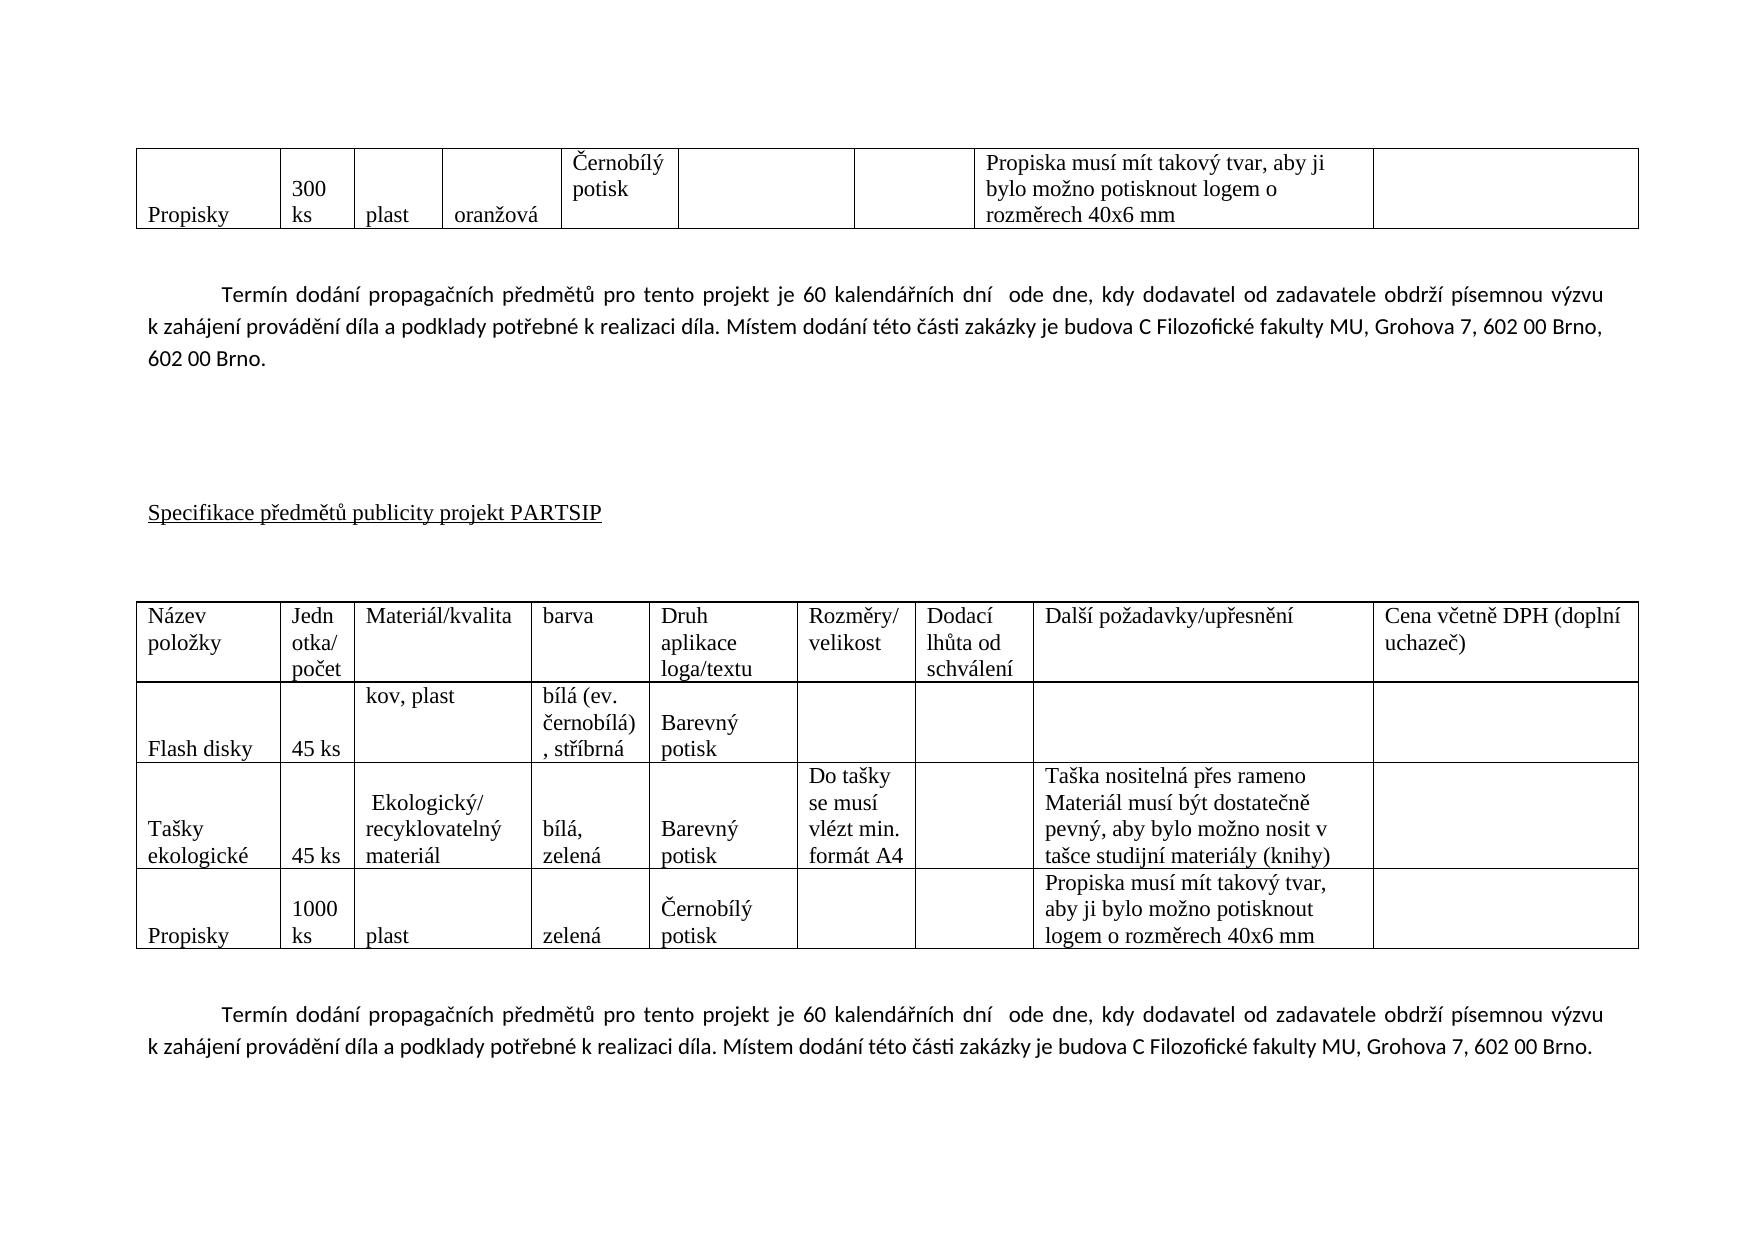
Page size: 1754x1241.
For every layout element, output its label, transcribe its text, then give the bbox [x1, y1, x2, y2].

table_cell [798, 683, 915, 762]
table_cell bílá (ev. černobílá), stříbrná [532, 683, 649, 762]
table_cell Propisky [137, 869, 280, 948]
table_cell kov, plast [355, 683, 531, 762]
text Termín dodání propagačních předmětů pro tento projekt je 60 kalendářních dní ode dne, kdy dodavatel od zadavatele obdrží písemnou výzvu k zahájení provádění díla a podklady potřebné k realizaci díla. Místem dodání této části zakázky je budova C Filozofické fakulty MU, Grohova 7, 602 00 Brno. [148, 1000, 1606, 1060]
table_header Název položky [137, 603, 280, 681]
table_cell [1374, 763, 1638, 868]
table_header Dodací lhůta od schválení [916, 603, 1033, 681]
table_cell Tašky ekologické [137, 763, 280, 868]
table_cell [798, 869, 915, 948]
table_cell Barevný potisk [650, 763, 797, 868]
table_cell [1034, 683, 1373, 762]
table_cell Černobílý potisk [562, 149, 678, 228]
table_cell Taška nositelná přes rameno Materiál musí být dostatečně pevný, aby bylo možno nosit v tašce studijní materiály (knihy) [1034, 763, 1373, 868]
table_cell 300 ks [281, 149, 354, 228]
table_cell 1000 ks [281, 869, 354, 948]
table_cell [916, 869, 1033, 948]
table_header Rozměry/velikost [798, 603, 915, 681]
table_cell Do tašky se musí vlézt min. formát A4 [798, 763, 915, 868]
table_cell plast [355, 149, 442, 228]
table_cell [1374, 149, 1638, 228]
table_header Jednotka/počet [281, 603, 354, 681]
table_cell Černobílý potisk [650, 869, 797, 948]
table_header Další požadavky/upřesnění [1034, 603, 1373, 681]
table_cell [916, 683, 1033, 762]
table_cell plast [355, 869, 531, 948]
table_cell Barevný potisk [650, 683, 797, 762]
table_cell Propiska musí mít takový tvar, aby ji bylo možno potisknout logem o rozměrech 40x6 mm [975, 149, 1373, 228]
table_cell 45 ks [281, 683, 354, 762]
table_cell [916, 763, 1033, 868]
table_cell [1374, 683, 1638, 762]
text Specifikace předmětů publicity projekt PARTSIP [148, 499, 1606, 526]
table_cell Propisky [137, 149, 280, 228]
table_cell 45 ks [281, 763, 354, 868]
table_cell [1374, 869, 1638, 948]
table_header Materiál/kvalita [355, 603, 531, 681]
table_cell Flash disky [137, 683, 280, 762]
table_cell Ekologický/recyklovatelný materiál [355, 763, 531, 868]
table_cell Propiska musí mít takový tvar, aby ji bylo možno potisknout logem o rozměrech 40x6 mm [1034, 869, 1373, 948]
text Termín dodání propagačních předmětů pro tento projekt je 60 kalendářních dní ode dne, kdy dodavatel od zadavatele obdrží písemnou výzvu k zahájení provádění díla a podklady potřebné k realizaci díla. Místem dodání této části zakázky je budova C Filozofické fakulty MU, Grohova 7, 602 00 Brno, 602 00 Brno. [148, 280, 1606, 372]
table_cell [855, 149, 974, 228]
table_cell bílá, zelená [532, 763, 649, 868]
table_cell zelená [532, 869, 649, 948]
table_header Cena včetně DPH (doplní uchazeč) [1374, 603, 1638, 681]
table_header Druh aplikace loga/textu [650, 603, 797, 681]
table_header barva [532, 603, 649, 681]
table_cell oranžová [443, 149, 561, 228]
table_cell [679, 149, 854, 228]
